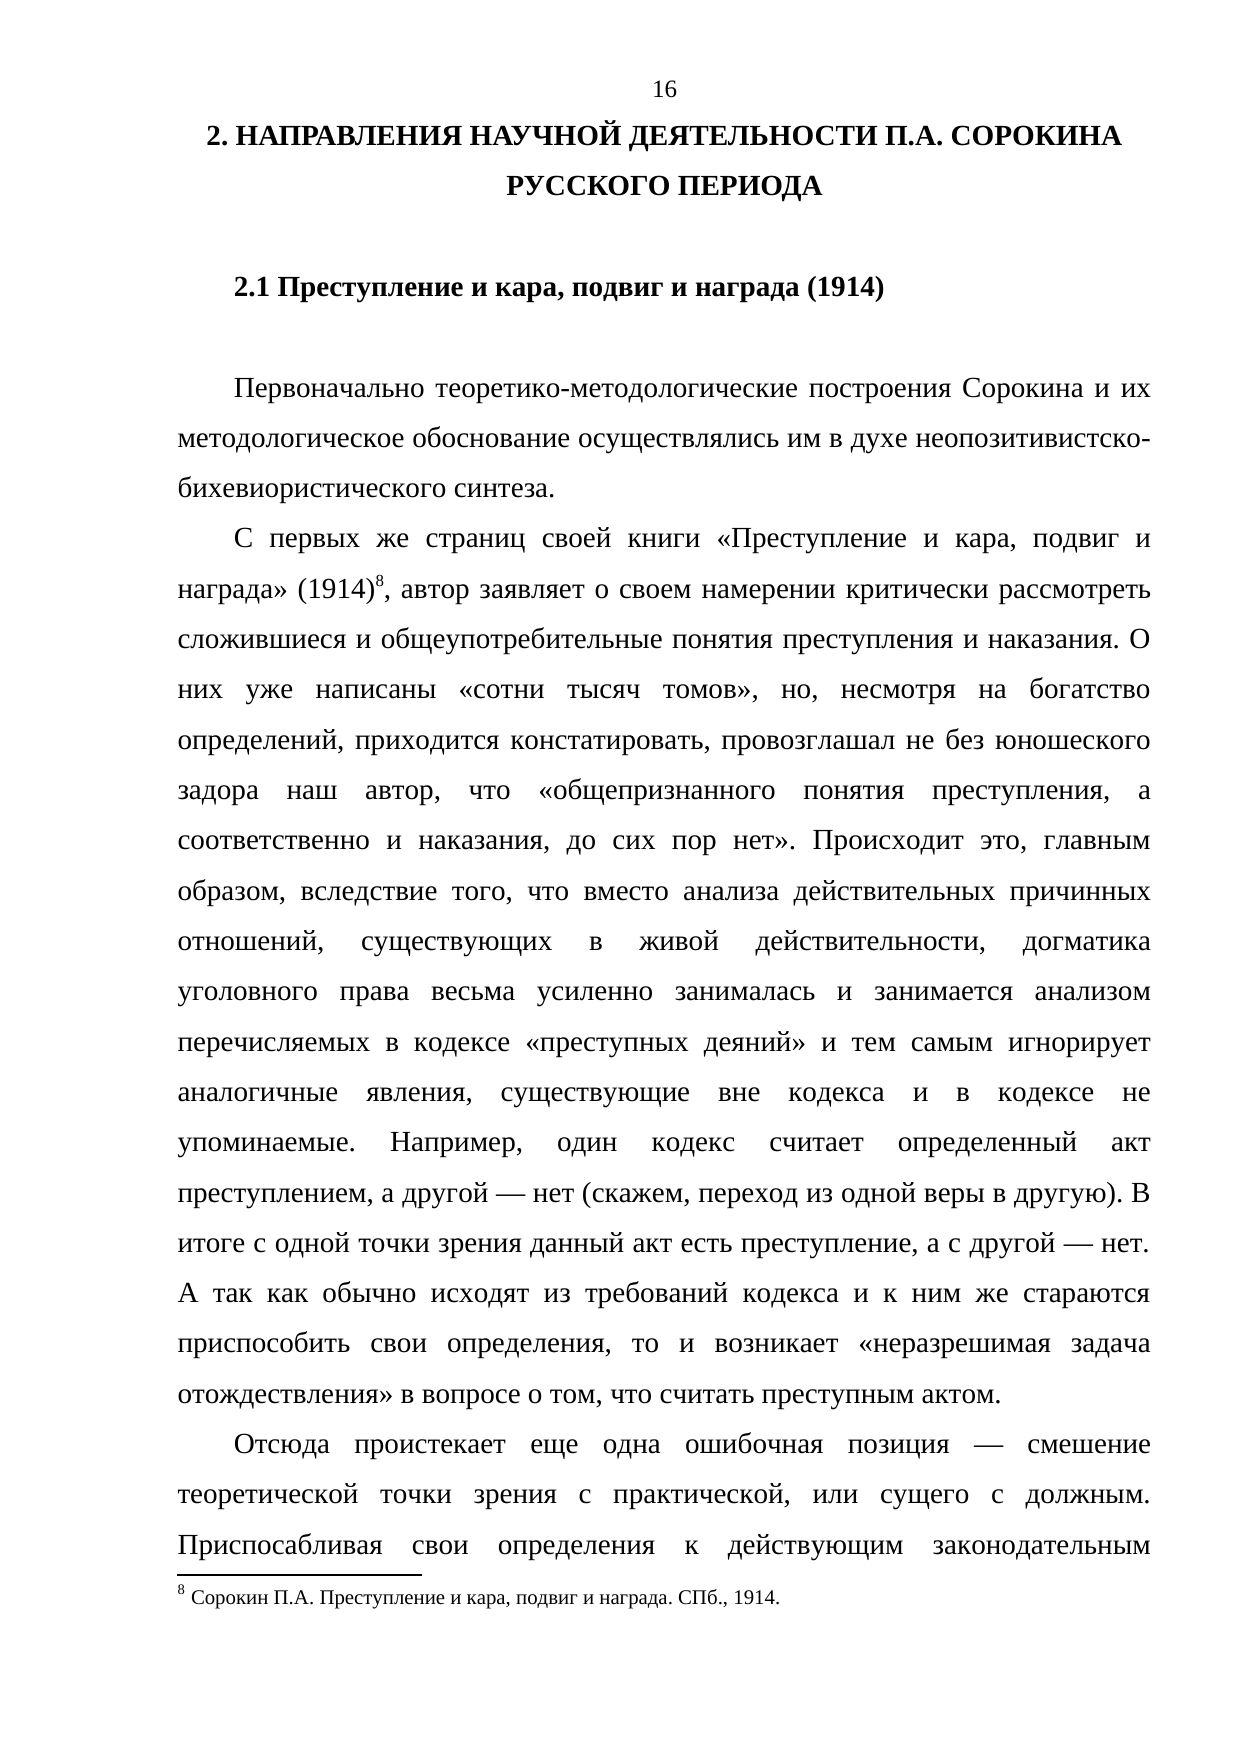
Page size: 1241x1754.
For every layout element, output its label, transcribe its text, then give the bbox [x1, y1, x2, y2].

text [177, 1426, 1152, 1560]
subtitle 2. НАПРАВЛЕНИЯ НАУЧНОЙ ДЕЯТЕЛЬНОСТИ П.А. СОРОКИНА [177, 118, 1152, 152]
text Первоначально теоретико-методологические построения Сорокина и их методологическое обоснование осуществлялись им в духе неопозитивистско-бихевиористического синтеза. [177, 370, 1152, 504]
subtitle 2.1 Преступление и кара, подвиг и награда (1914) [177, 269, 1152, 303]
text С первых же страниц своей книги «Преступление и кара, подвиг и награда» (1914), автор заявляет о своем намерении критически рассмотреть сложившиеся и общеупотребительные понятия преступления и наказания. О них уже написаны «сотни тысяч томов», но, несмотря на богатство определений, приходится констатировать, провозглашал не без юношеского задора наш автор, что «общепризнанного понятия преступления, а соответственно и наказания, до сих пор нет». Происходит это, главным образом, вследствие того, что вместо анализа действительных причинных отношений, существующих в живой действительности, догматика уголовного права весьма усиленно занималась и занимается анализом перечисляемых в кодексе «преступных деяний» и тем самым игнорирует аналогичные явления, существующие вне кодекса и в кодексе не упоминаемые. Например, один кодекс считает определенный акт преступлением, а другой — нет (скажем, переход из одной веры в другую). В итоге с одной точки зрения данный акт есть преступление, а с другой — нет. А так как обычно исходят из требований кодекса и к ним же стараются приспособить свои определения, то и возникает «неразрешимая задача отождествления» в вопросе о том, что считать преступным актом. [177, 521, 1152, 1409]
subtitle РУССКОГО ПЕРИОДА [177, 168, 1152, 202]
